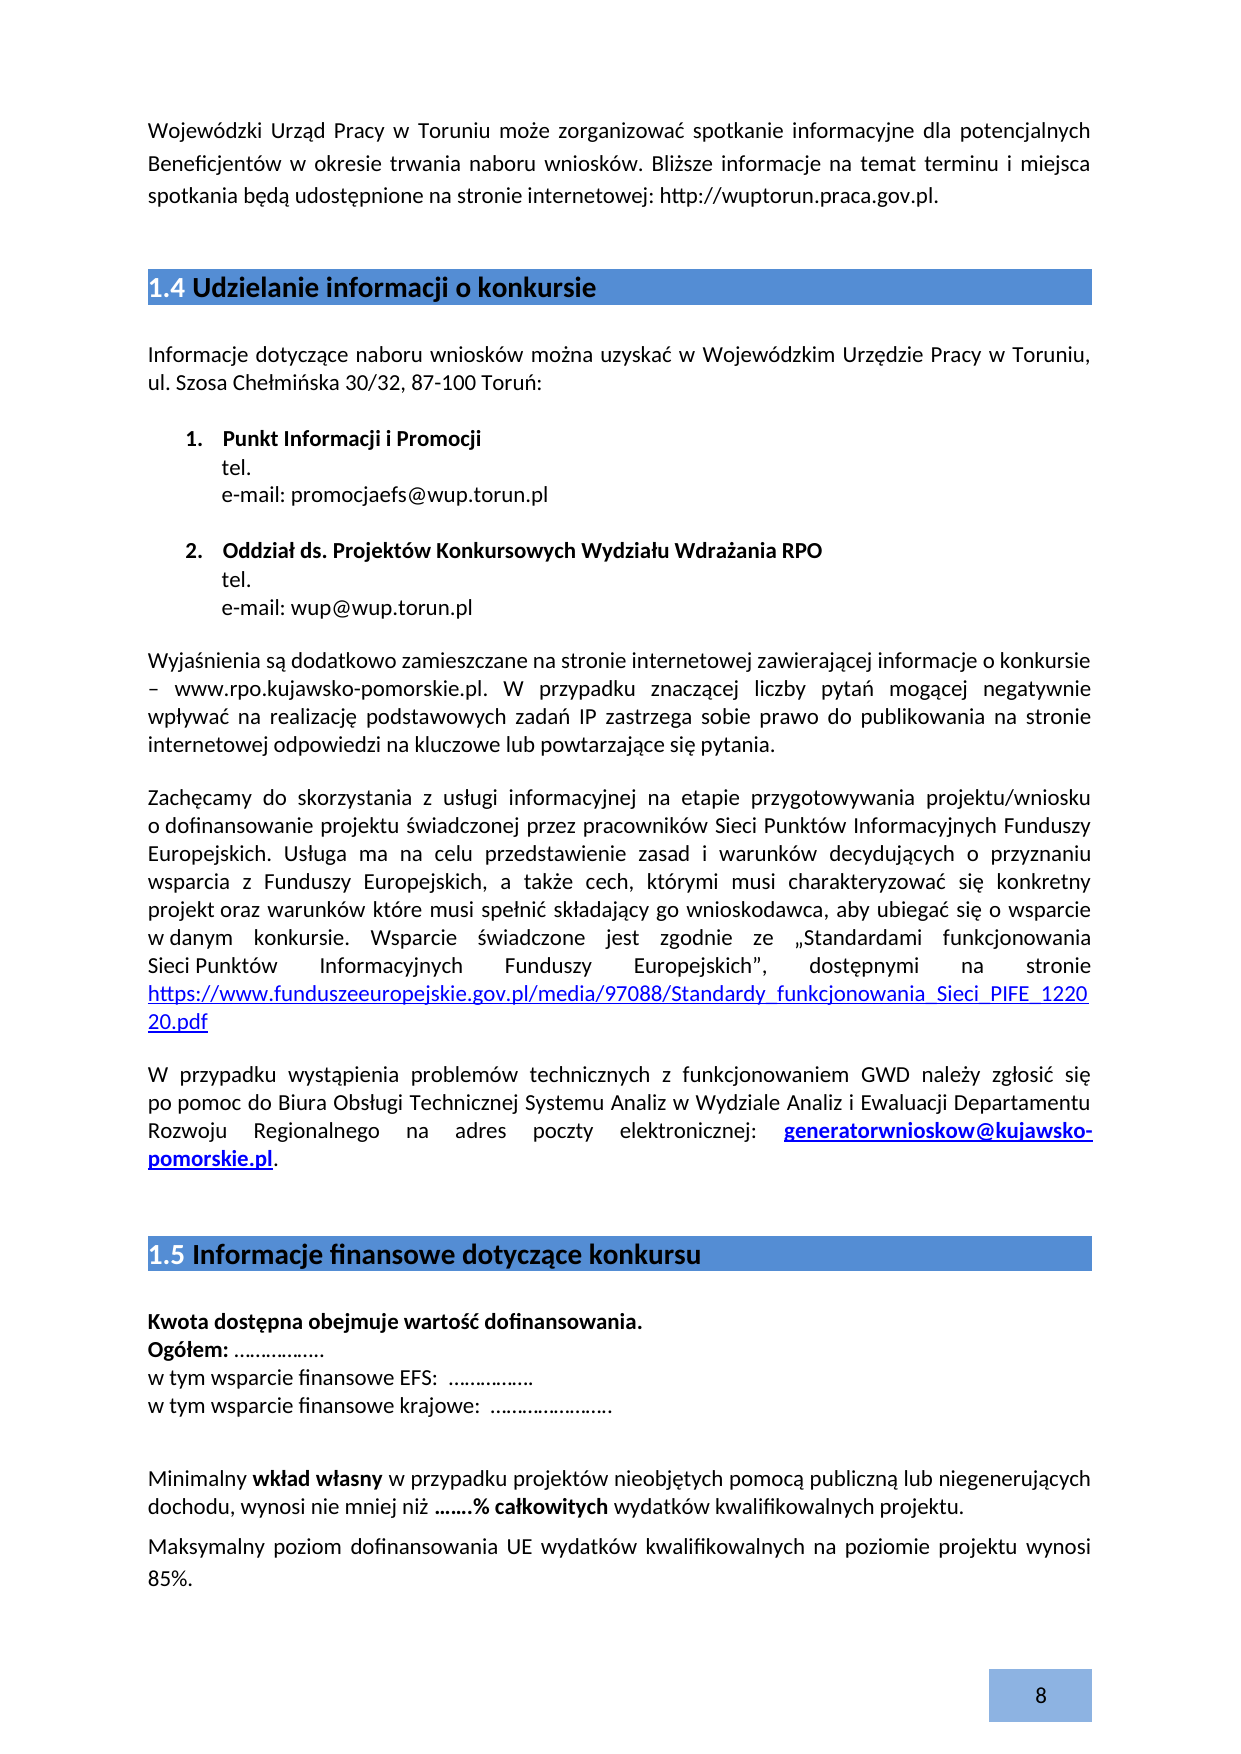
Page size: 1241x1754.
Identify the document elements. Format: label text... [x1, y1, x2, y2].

text Kwota dostępna obejmuje wartość dofinansowania. [148, 1307, 1092, 1335]
text Wyjaśnienia są dodatkowo zamieszczane na stronie internetowej zawierającej informacje o konkursie – www.rpo.kujawsko-pomorskie.pl. W przypadku znaczącej liczby pytań mogącej negatywnie wpływać na realizację podstawowych zadań IP zastrzega sobie prawo do publikowania na stronie internetowej odpowiedzi na kluczowe lub powtarzające się pytania. [148, 646, 1092, 758]
text e-mail: wup@wup.torun.pl [221, 593, 1092, 621]
list Udzielanie informacji o konkursie [148, 269, 1092, 305]
text w tym wsparcie finansowe EFS: ……………. [148, 1363, 1092, 1391]
text Minimalny wkład własny w przypadku projektów nieobjętych pomocą publiczną lub niegenerujących dochodu, wynosi nie mniej niż …….% całkowitych wydatków kwalifikowalnych projektu. [148, 1464, 1092, 1520]
text tel. [221, 565, 1092, 593]
text Ogółem: …………….. [148, 1335, 1092, 1363]
text w tym wsparcie finansowe krajowe: ………………….. [148, 1391, 1092, 1419]
text Maksymalny poziom dofinansowania UE wydatków kwalifikowalnych na poziomie projektu wynosi 85%. [148, 1532, 1092, 1592]
list Oddział ds. Projektów Konkursowych Wydziału Wdrażania RPO [185, 537, 1092, 565]
text Wojewódzki Urząd Pracy w Toruniu może zorganizować spotkanie informacyjne dla potencjalnych Beneficjentów w okresie trwania naboru wniosków. Bliższe informacje na temat terminu i miejsca spotkania będą udostępnione na stronie internetowej: http://wuptorun.praca.gov.pl. [148, 117, 1092, 209]
list Punkt Informacji i Promocji [185, 424, 1092, 453]
text W przypadku wystąpienia problemów technicznych z funkcjonowaniem GWD należy zgłosić się po pomoc do Biura Obsługi Technicznej Systemu Analiz w Wydziale Analiz i Ewaluacji Departamentu Rozwoju Regionalnego na adres poczty elektronicznej: generatorwnioskow@kujawsko-pomorskie.pl. [148, 1060, 1092, 1172]
text Informacje dotyczące naboru wniosków można uzyskać w Wojewódzkim Urzędzie Pracy w Toruniu, ul. Szosa Chełmińska 30/32, 87-100 Toruń: [148, 341, 1092, 397]
text Zachęcamy do skorzystania z usługi informacyjnej na etapie przygotowywania projektu/wniosku o dofinansowanie projektu świadczonej przez pracowników Sieci Punktów Informacyjnych Funduszy Europejskich. Usługa ma na celu przedstawienie zasad i warunków decydujących o przyznaniu wsparcia z Funduszy Europejskich, a także cech, którymi musi charakteryzować się konkretny projekt oraz warunków które musi spełnić składający go wnioskodawca, aby ubiegać się o wsparcie w danym konkursie. Wsparcie świadczone jest zgodnie ze „Standardami funkcjonowania Sieci Punktów Informacyjnych Funduszy Europejskich”, dostępnymi na stronie https://www.funduszeeuropejskie.gov.pl/media/97088/Standardy_funkcjonowania_Sieci_PIFE_122020.pdf [148, 783, 1092, 1035]
list Informacje finansowe dotyczące konkursu [148, 1236, 1092, 1271]
text e-mail: promocjaefs@wup.torun.pl [185, 481, 1092, 509]
text tel. [185, 453, 1092, 481]
